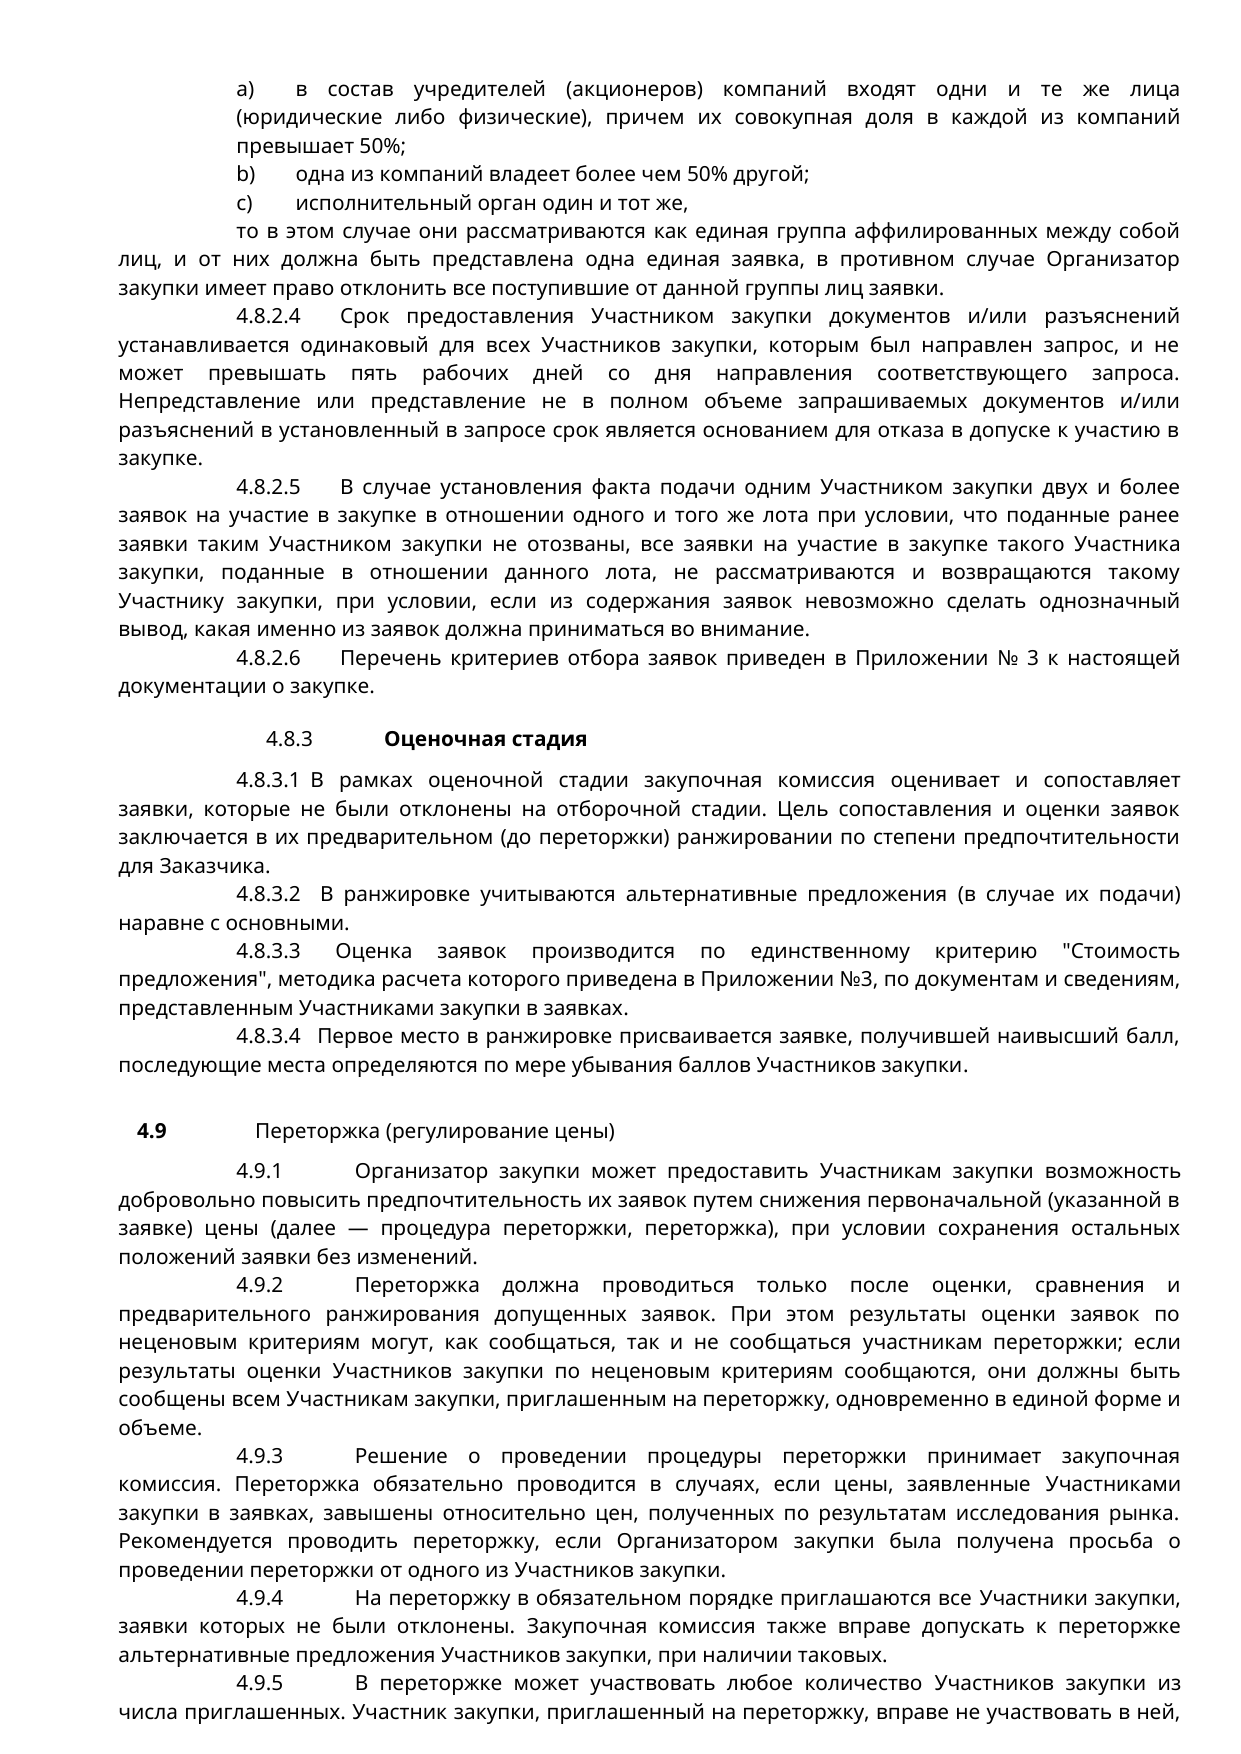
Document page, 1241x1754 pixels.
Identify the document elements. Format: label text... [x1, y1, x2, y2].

list В рамках оценочной стадии закупочная комиссия оценивает и сопоставляет заявки, которые не были отклонены на отборочной стадии. Цель сопоставления и оценки заявок заключается в их предварительном (до переторжки) ранжировании по степени предпочтительности для Заказчика. [118, 765, 1181, 879]
list Решение о проведении процедуры переторжки принимает закупочная комиссия. Переторжка обязательно проводится в случаях, если цены, заявленные Участниками закупки в заявках, завышены относительно цен, полученных по результатам исследования рынка. Рекомендуется проводить переторжку, если Организатором закупки была получена просьба о проведении переторжки от одного из Участников закупки. [118, 1441, 1181, 1583]
list Первое место в ранжировке присваивается заявке, получившей наивысший балл, последующие места определяются по мере убывания баллов Участников закупки. [118, 1021, 1181, 1078]
list Оценочная стадия [266, 724, 1181, 753]
list Оценка заявок производится по единственному критерию "Стоимость предложения", методика расчета которого приведена в Приложении №3, по документам и сведениям, представленным Участниками закупки в заявках. [118, 936, 1181, 1021]
subtitle Переторжка (регулирование цены) [137, 1116, 1181, 1144]
list исполнительный орган один и тот же, [236, 188, 1181, 216]
list В случае установления факта подачи одним Участником закупки двух и более заявок на участие в закупке в отношении одного и того же лота при условии, что поданные ранее заявки таким Участником закупки не отозваны, все заявки на участие в закупке такого Участника закупки, поданные в отношении данного лота, не рассматриваются и возвращаются такому Участнику закупки, при условии, если из содержания заявок невозможно сделать однозначный вывод, какая именно из заявок должна приниматься во внимание. [118, 472, 1181, 643]
list Организатор закупки может предоставить Участникам закупки возможность добровольно повысить предпочтительность их заявок путем снижения первоначальной (указанной в заявке) цены (далее — процедура переторжки, переторжка), при условии сохранения остальных положений заявки без изменений. [118, 1157, 1181, 1270]
list в состав учредителей (акционеров) компаний входят одни и те же лица (юридические либо физические), причем их совокупная доля в каждой из компаний превышает 50%; [236, 74, 1181, 159]
list На переторжку в обязательном порядке приглашаются все Участники закупки, заявки которых не были отклонены. Закупочная комиссия также вправе допускать к переторжке альтернативные предложения Участников закупки, при наличии таковых. [118, 1583, 1181, 1668]
list Переторжка должна проводиться только после оценки, сравнения и предварительного ранжирования допущенных заявок. При этом результаты оценки заявок по неценовым критериям могут, как сообщаться, так и не сообщаться участникам переторжки; если результаты оценки Участников закупки по неценовым критериям сообщаются, они должны быть сообщены всем Участникам закупки, приглашенным на переторжку, одновременно в единой форме и объеме. [118, 1270, 1181, 1441]
text то в этом случае они рассматриваются как единая группа аффилированных между собой лиц, и от них должна быть представлена одна единая заявка, в противном случае Организатор закупки имеет право отклонить все поступившие от данной группы лиц заявки. [118, 216, 1181, 301]
list В ранжировке учитываются альтернативные предложения (в случае их подачи) наравне с основными. [118, 879, 1181, 936]
list Срок предоставления Участником закупки документов и/или разъяснений устанавливается одинаковый для всех Участников закупки, которым был направлен запрос, и не может превышать пять рабочих дней со дня направления соответствующего запроса. Непредставление или представление не в полном объеме запрашиваемых документов и/или разъяснений в установленный в запросе срок является основанием для отказа в допуске к участию в закупке. [118, 301, 1181, 472]
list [118, 1668, 1181, 1725]
list Перечень критериев отбора заявок приведен в Приложении № 3 к настоящей документации о закупке. [118, 643, 1181, 699]
list одна из компаний владеет более чем 50% другой; [236, 159, 1181, 188]
